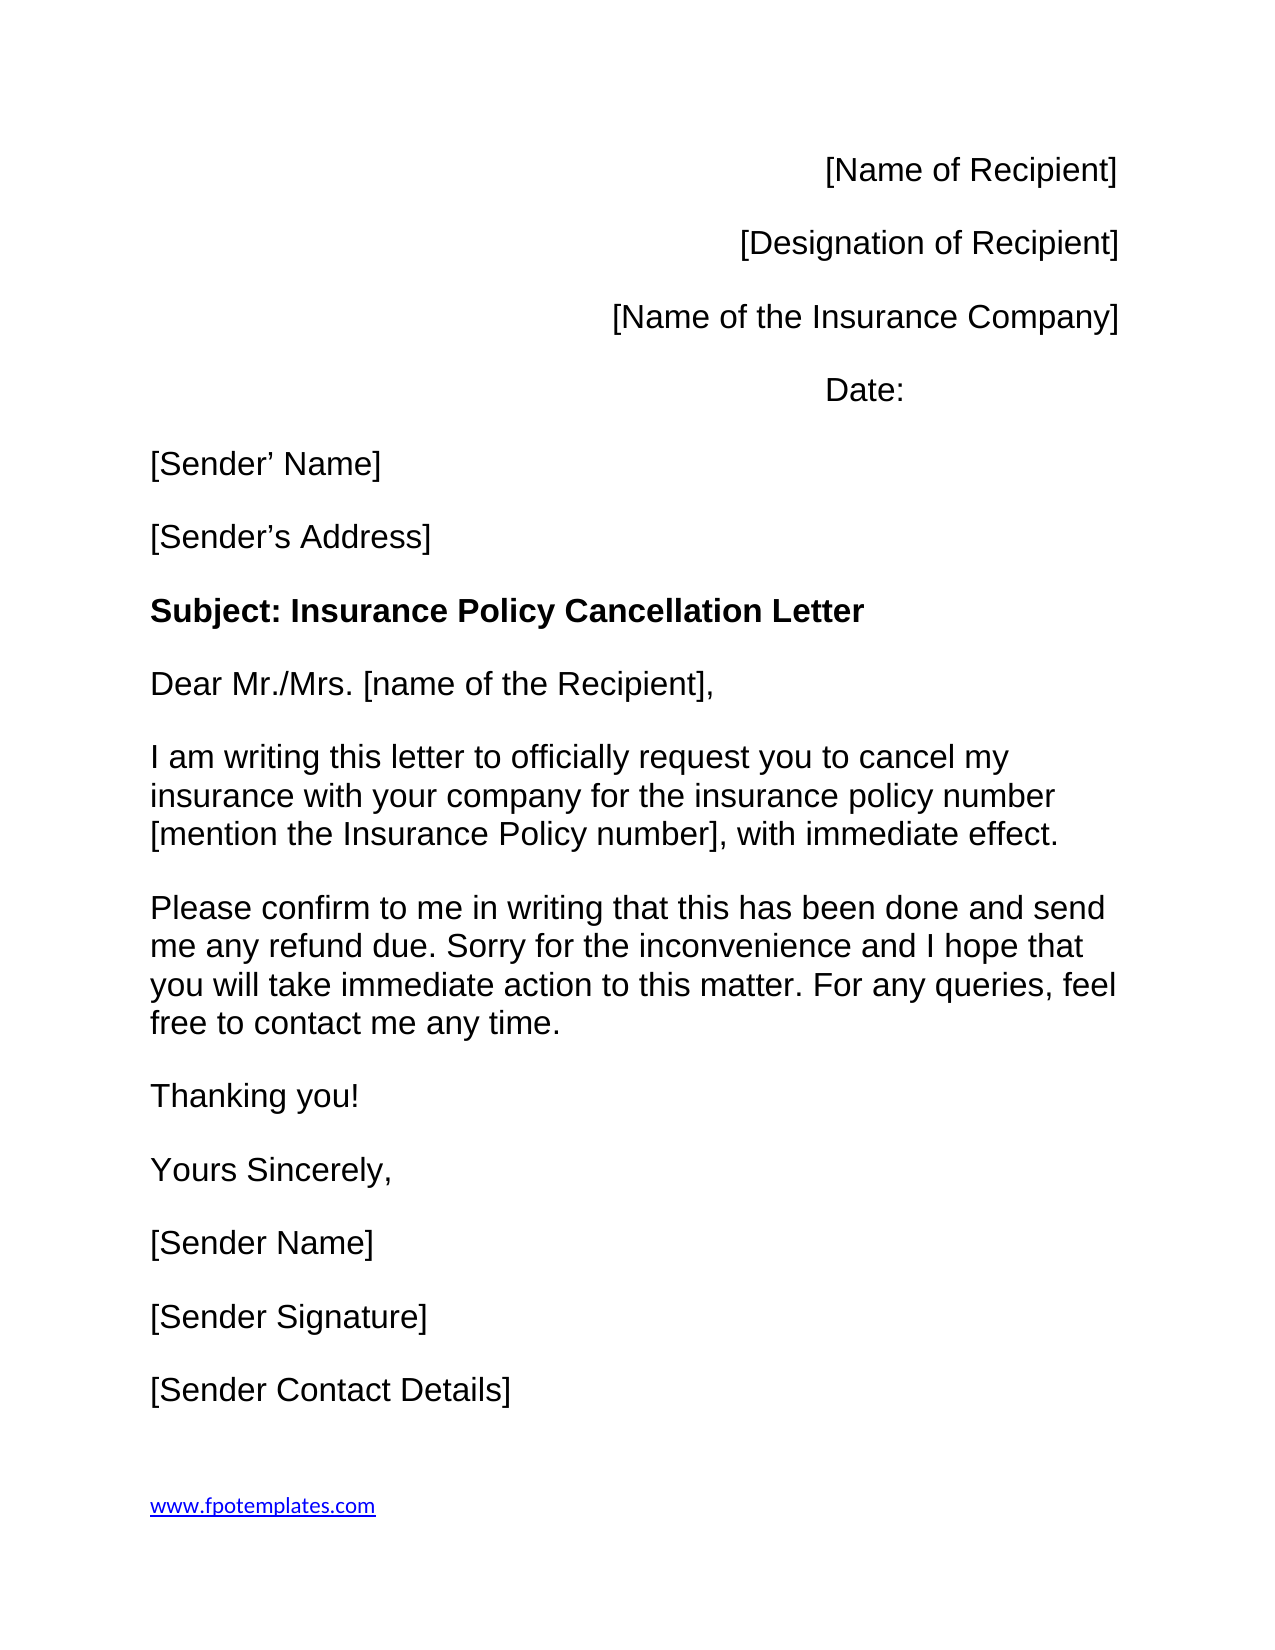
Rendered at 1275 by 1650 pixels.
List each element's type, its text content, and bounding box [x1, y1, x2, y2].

text Thanking you! [150, 1077, 1125, 1115]
text [Sender’ Name] [150, 444, 1125, 482]
text Yours Sincerely, [150, 1150, 1125, 1188]
text Subject: Insurance Policy Cancellation Letter [150, 591, 1125, 629]
text Please confirm to me in writing that this has been done and send me any refund due. Sorry for the inconvenience and I hope that you will take immediate action to this matter. For any queries, feel free to contact me any time. [150, 888, 1125, 1042]
text Dear Mr./Mrs. [name of the Recipient], [150, 664, 1125, 702]
text [Designation of Recipient] [675, 223, 1125, 262]
text [Name of the Insurance Company] [150, 297, 1125, 335]
text [Sender’s Address] [150, 517, 1125, 556]
text [Sender Signature] [150, 1297, 1125, 1335]
text Date: [750, 370, 1125, 409]
text [Sender Contact Details] [150, 1370, 1125, 1409]
text [Name of Recipient] [750, 150, 1125, 188]
text [Sender Name] [150, 1223, 1125, 1262]
text I am writing this letter to officially request you to cancel my insurance with your company for the insurance policy number [mention the Insurance Policy number], with immediate effect. [150, 737, 1125, 853]
